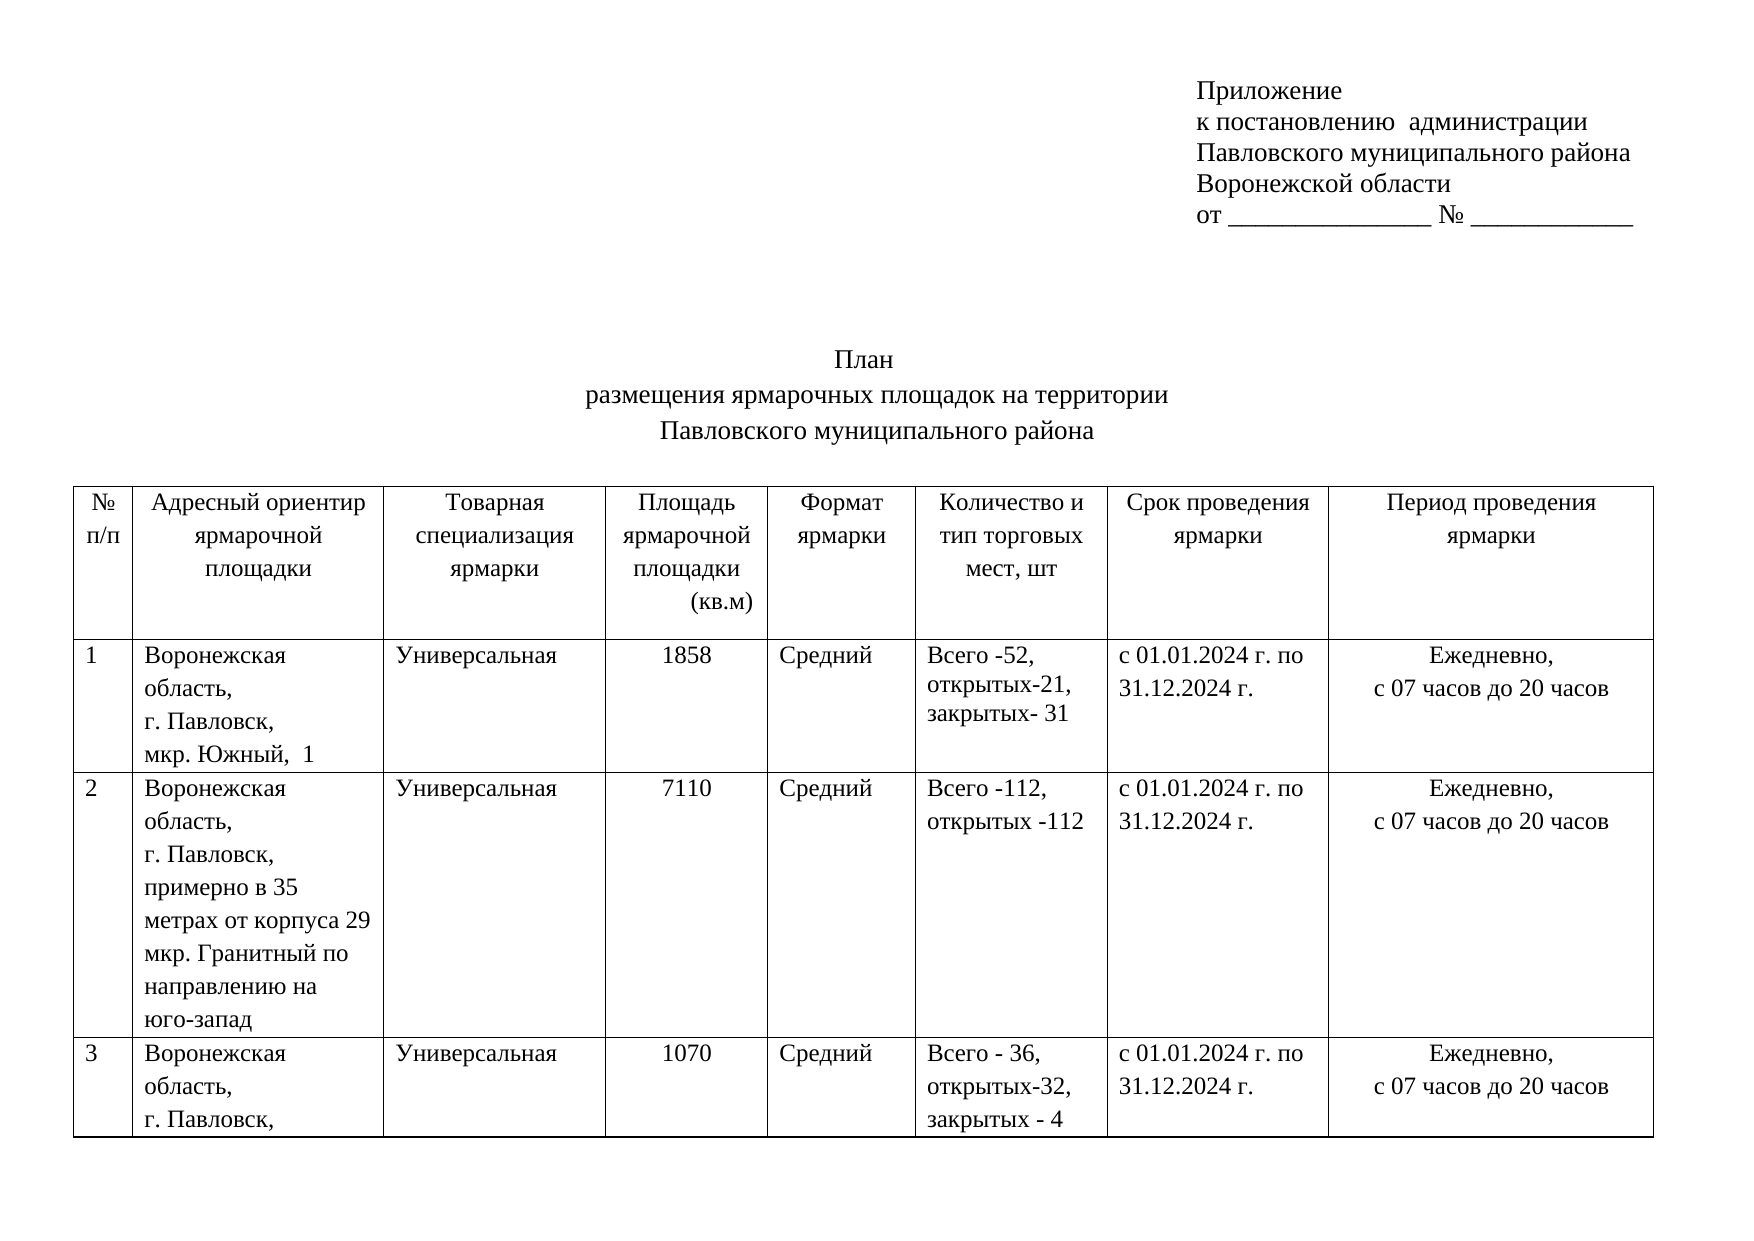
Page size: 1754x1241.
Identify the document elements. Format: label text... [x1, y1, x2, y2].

table_cell Средний [768, 1038, 915, 1136]
text размещения ярмарочных площадок на территории [118, 378, 1636, 409]
table_header Количество и тип торговых мест, шт [916, 487, 1107, 639]
table_cell Воронежская область, г. Павловск, примерно в 35 метрах от корпуса 29 мкр. Гранитный по направлению на юго-запад [133, 773, 383, 1037]
table_cell 1858 [606, 640, 767, 772]
table_cell Ежедневно, с 07 часов до 20 часов [1329, 640, 1653, 772]
table_cell Универсальная [384, 640, 605, 772]
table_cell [916, 1038, 1107, 1136]
table_cell Средний [768, 640, 915, 772]
table_header № п/п [74, 487, 132, 639]
text от _______________ № ____________ [1196, 198, 1636, 229]
table_cell Ежедневно, с 07 часов до 20 часов [1329, 773, 1653, 1037]
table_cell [133, 1038, 383, 1136]
table_header Период проведения ярмарки [1329, 487, 1653, 639]
table_header Адресный ориентир ярмарочной площадки [133, 487, 383, 639]
table_cell 7110 [606, 773, 767, 1037]
table_cell Средний [768, 773, 915, 1037]
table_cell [1108, 1038, 1328, 1136]
table_cell с 01.01.2024 г. по 31.12.2024 г. [1108, 773, 1328, 1037]
table_cell Воронежская область, г. Павловск, мкр. Южный, 1 [133, 640, 383, 772]
table_cell 2 [74, 773, 132, 1037]
text План [118, 343, 1636, 374]
table_header Товарная специализация ярмарки [384, 487, 605, 639]
text к постановлению администрации Павловского муниципального района Воронежской области [1196, 105, 1636, 198]
table_cell 1 [74, 640, 132, 772]
text Павловского муниципального района [118, 414, 1636, 445]
table_cell 3 [74, 1038, 132, 1136]
table_cell с 01.01.2024 г. по 31.12.2024 г. [1108, 640, 1328, 772]
table_header Формат ярмарки [768, 487, 915, 639]
table_cell Универсальная [384, 773, 605, 1037]
table_header Площадь ярмарочной площадки (кв.м) [606, 487, 767, 639]
table_cell 1070 [606, 1038, 767, 1136]
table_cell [1329, 1038, 1653, 1136]
table_cell Всего -52, открытых-21, закрытых- 31 [916, 640, 1107, 772]
list Приложение [1196, 74, 1636, 105]
table_cell Всего -112, открытых -112 [916, 773, 1107, 1037]
table_header Срок проведения ярмарки [1108, 487, 1328, 639]
table_cell Универсальная [384, 1038, 605, 1136]
